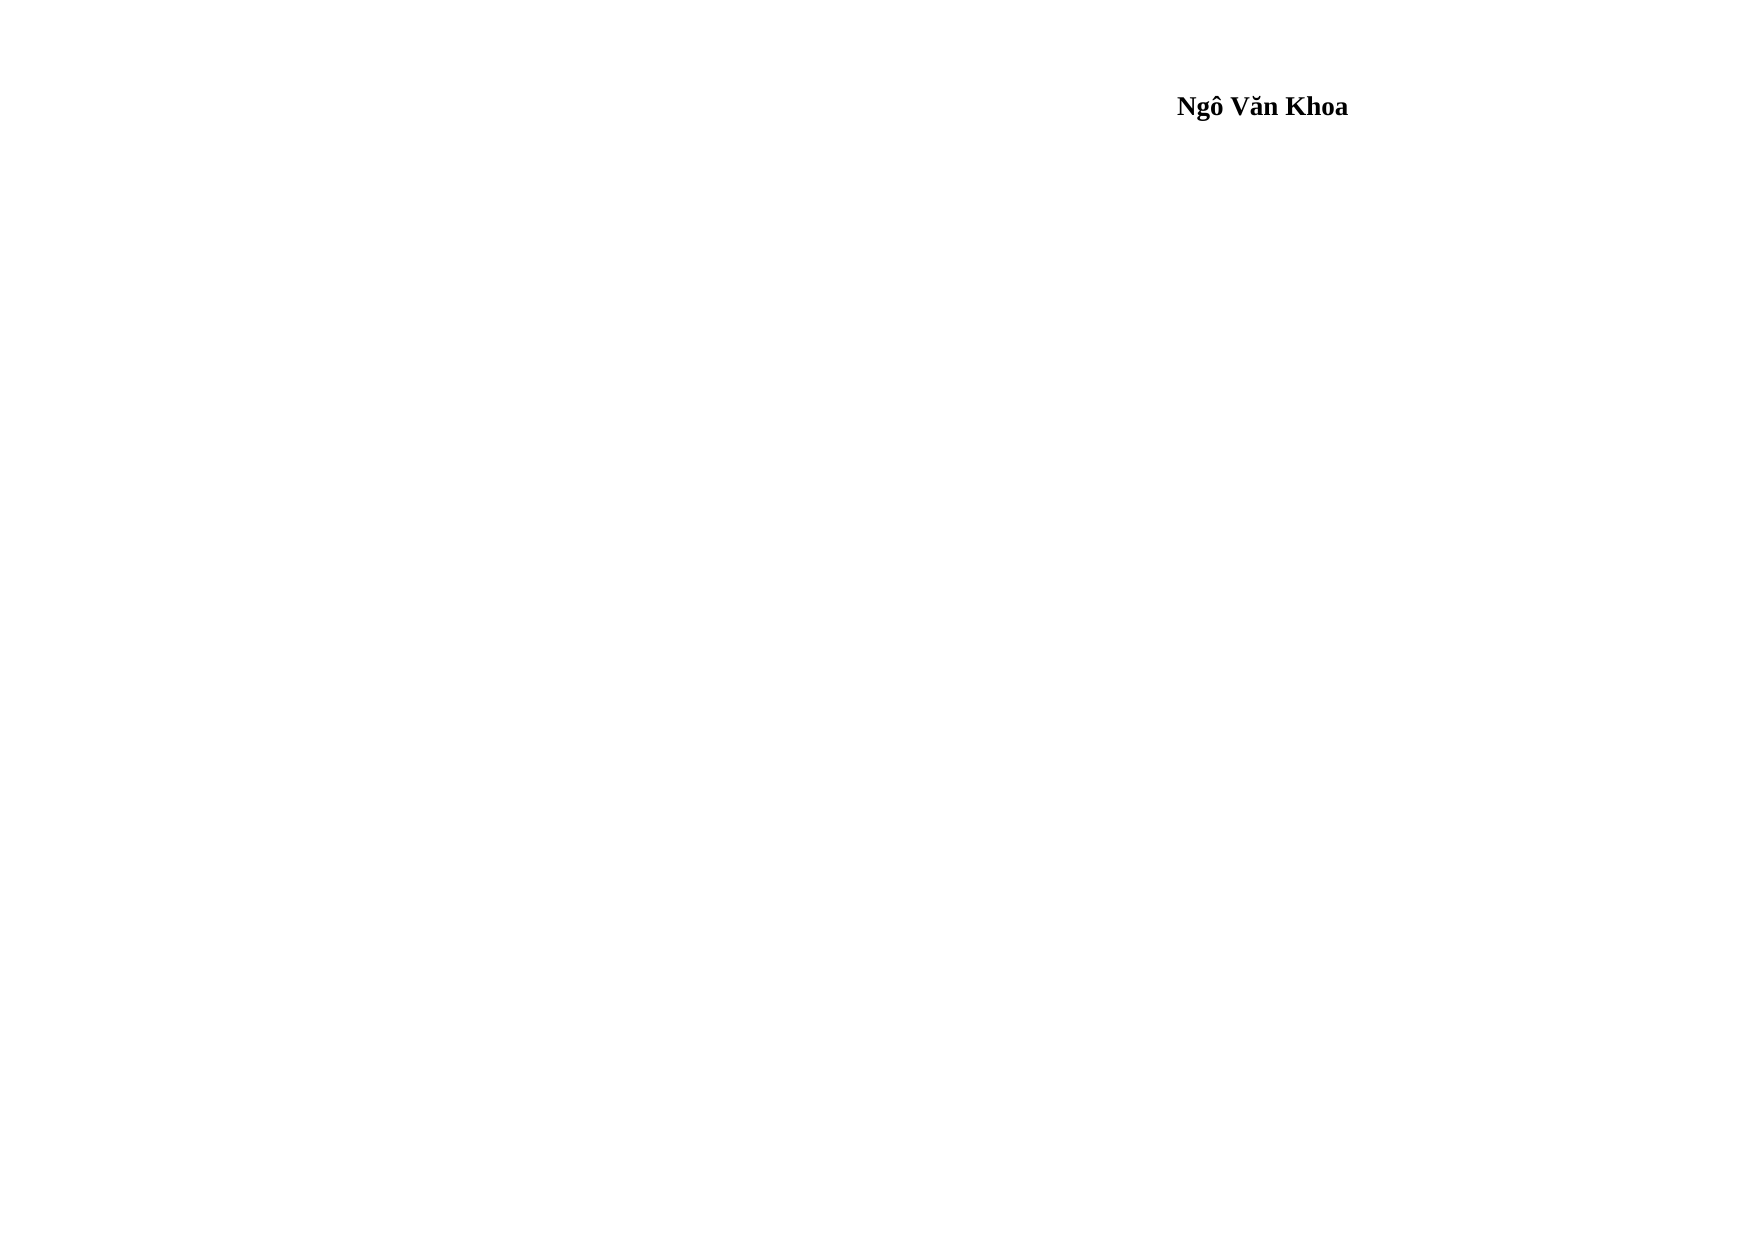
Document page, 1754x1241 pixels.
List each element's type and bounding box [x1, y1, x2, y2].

table_header [136, 89, 1636, 255]
